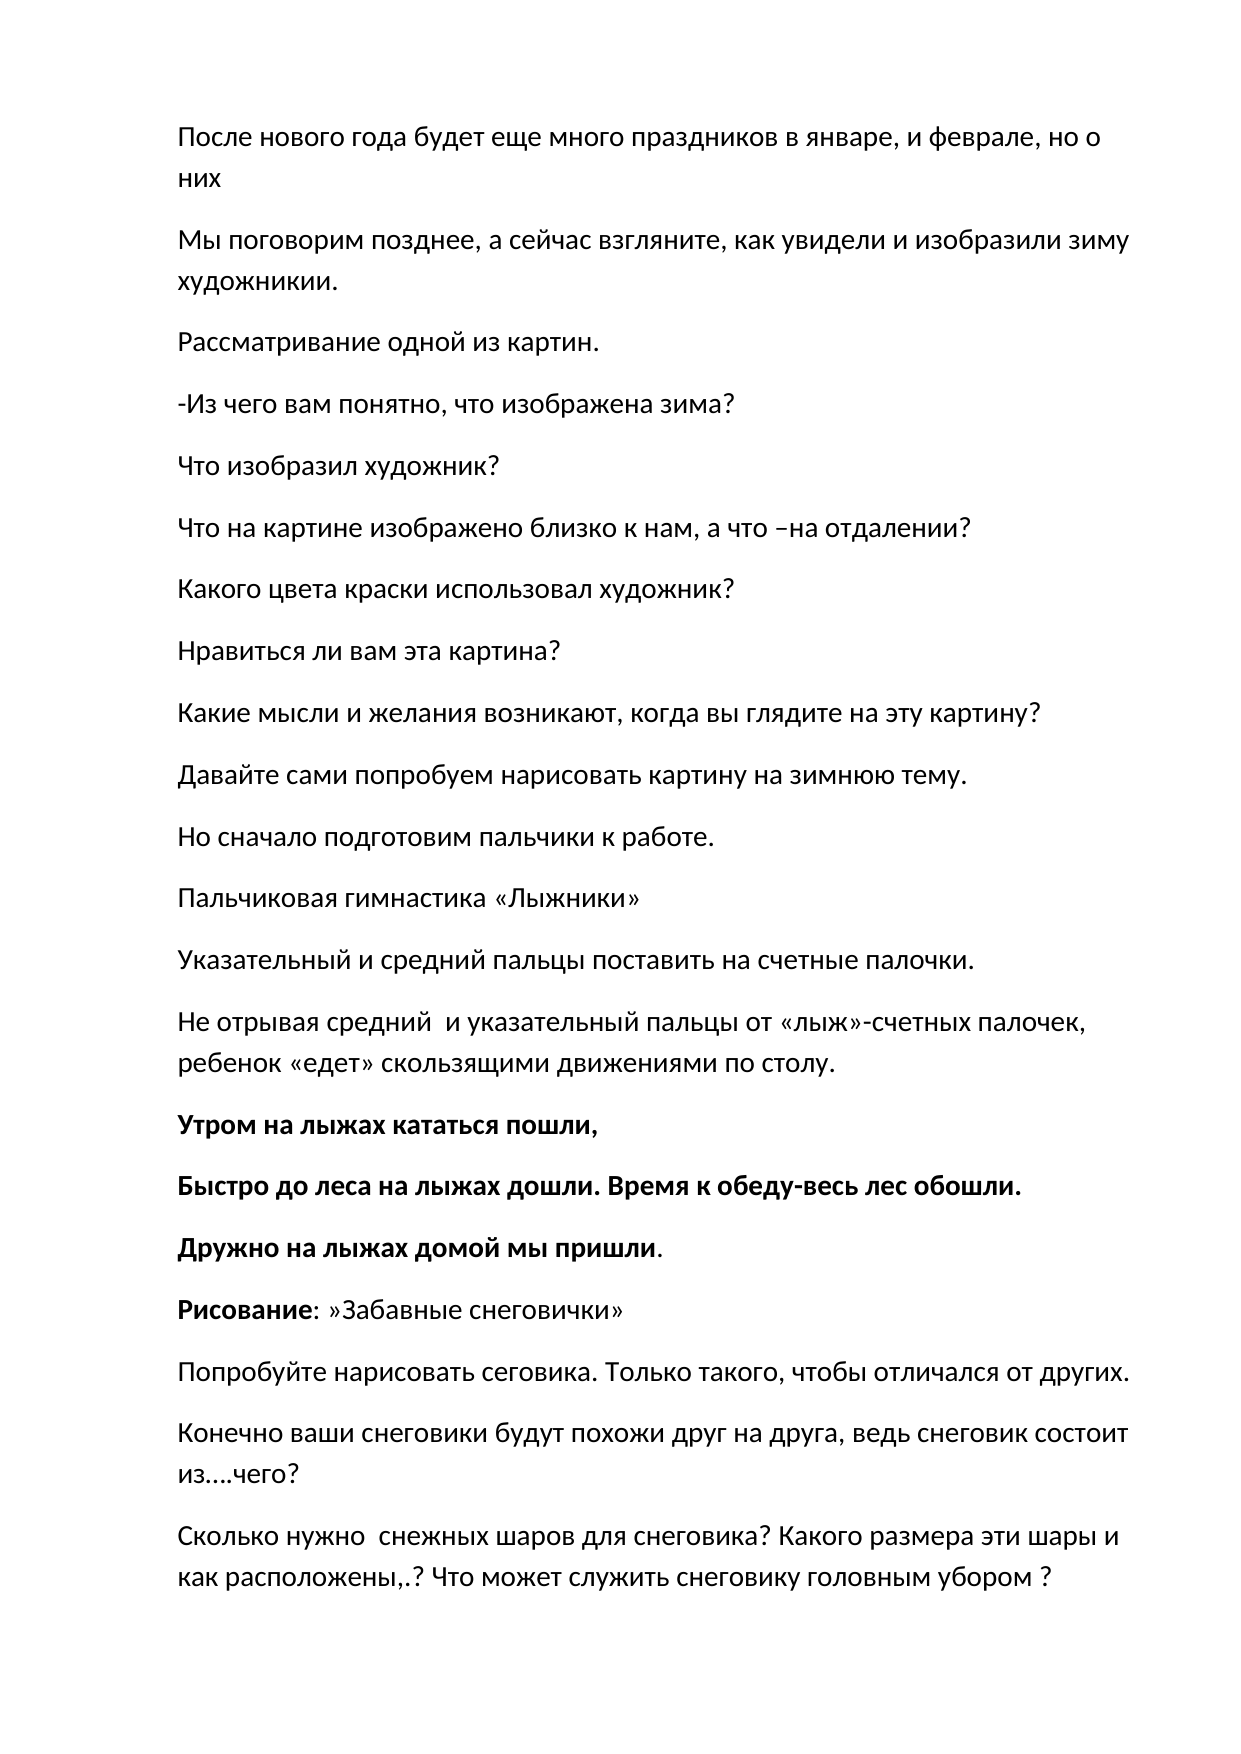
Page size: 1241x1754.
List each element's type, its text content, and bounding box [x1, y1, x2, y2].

text Попробуйте нарисовать сеговика. Только такого, чтобы отличался от других. [177, 1353, 1152, 1388]
text Рассматривание одной из картин. [177, 323, 1152, 359]
text Дружно на лыжах домой мы пришли. [177, 1229, 1152, 1265]
text Утром на лыжах кататься пошли, [177, 1106, 1152, 1141]
text Какие мысли и желания возникают, когда вы глядите на эту картину? [177, 694, 1152, 730]
text Рисование: »Забавные снеговички» [177, 1291, 1152, 1327]
text Указательный и средний пальцы поставить на счетные палочки. [177, 941, 1152, 977]
text Что изобразил художник? [177, 447, 1152, 483]
text Сколько нужно снежных шаров для снеговика? Какого размера эти шары и как расположены,.? Что может служить снеговику головным убором ? [177, 1517, 1152, 1594]
text Что на картине изображено близко к нам, а что –на отдалении? [177, 509, 1152, 544]
text Но сначало подготовим пальчики к работе. [177, 818, 1152, 853]
text Не отрывая средний и указательный пальцы от «лыж»-счетных палочек, ребенок «едет» скользящими движениями по столу. [177, 1003, 1152, 1079]
text Какого цвета краски использовал художник? [177, 571, 1152, 606]
text Давайте сами попробуем нарисовать картину на зимнюю тему. [177, 756, 1152, 792]
text Мы поговорим позднее, а сейчас взгляните, как увидели и изобразили зиму художникии. [177, 221, 1152, 297]
text После нового года будет еще много праздников в январе, и феврале, но о них [177, 118, 1152, 195]
text Нравиться ли вам эта картина? [177, 632, 1152, 668]
text Быстро до леса на лыжах дошли. Время к обеду-весь лес обошли. [177, 1167, 1152, 1203]
text -Из чего вам понятно, что изображена зима? [177, 385, 1152, 421]
text Пальчиковая гимнастика «Лыжники» [177, 879, 1152, 915]
text Конечно ваши снеговики будут похожи друг на друга, ведь снеговик состоит из….чего? [177, 1414, 1152, 1491]
